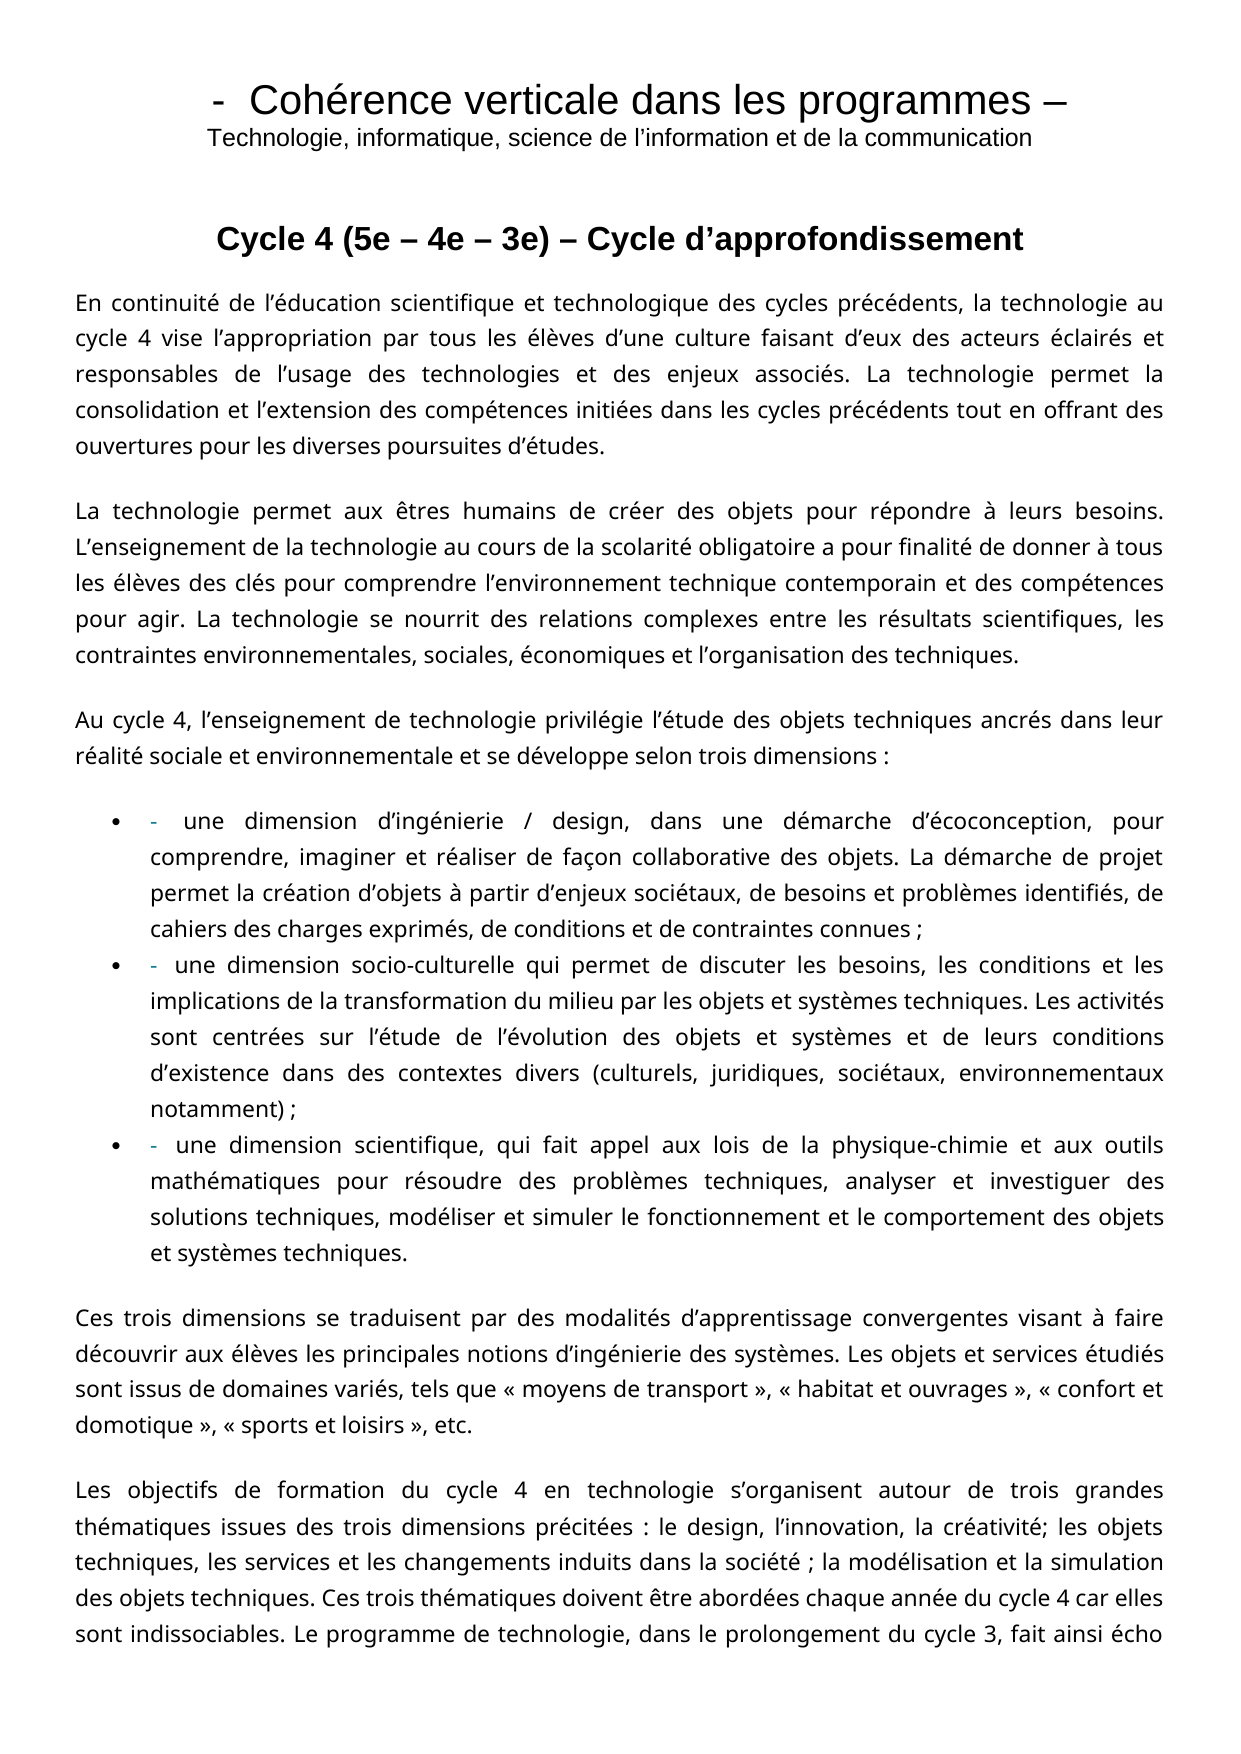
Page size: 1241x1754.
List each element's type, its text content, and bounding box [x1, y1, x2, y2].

list - une dimension scientifique, qui fait appel aux lois de la physique-chimie et aux outils mathématiques pour résoudre des problèmes techniques, analyser et investiguer des solutions techniques, modéliser et simuler le fonctionnement et le comportement des objets et systèmes techniques. [112, 1187, 1165, 1326]
list - une dimension socio-culturelle qui permet de discuter les besoins, les conditions et les implications de la transformation du milieu par les objets et systèmes techniques. Les activités sont centrées sur l’étude de l’évolution des objets et systèmes et de leurs conditions d’existence dans des contextes divers (culturels, juridiques, sociétaux, environnementaux notamment) ; [112, 978, 1165, 1153]
text Au cycle 4, l’enseignement de technologie privilégie l’étude des objets techniques ancrés dans leur réalité sociale et environnementale et se développe selon trois dimensions : [75, 704, 1165, 771]
text Ces trois dimensions se traduisent par des modalités d’apprentissage convergentes visant à faire découvrir aux élèves les principales notions d’ingénierie des systèmes. Les objets et services étudiés sont issus de domaines variés, tels que « moyens de transport », « habitat et ouvrages », « confort et domotique », « sports et loisirs », etc. [75, 1360, 1165, 1499]
list Cohérence verticale dans les programmes – [112, 75, 1165, 123]
text Technologie, informatique, science de l’information et de la communication [75, 123, 1165, 152]
text En continuité de l’éducation scientifique et technologique des cycles précédents, la technologie au cycle 4 vise l’appropriation par tous les élèves d’une culture faisant d’eux des acteurs éclairés et responsables de l’usage des technologies et des enjeux associés. La technologie permet la consolidation et l’extension des compétences initiées dans les cycles précédents tout en offrant des ouvertures pour les diverses poursuites d’études. [75, 286, 1165, 461]
text Cycle 4 (5e – 4e – 3e) – Cycle d’approfondissement [75, 219, 1165, 257]
list - une dimension d’ingénierie / design, dans une démarche d’écoconception, pour comprendre, imaginer et réaliser de façon collaborative des objets. La démarche de projet permet la création d’objets à partir d’enjeux sociétaux, de besoins et problèmes identifiés, de cahiers des charges exprimés, de conditions et de contraintes connues ; [112, 805, 1165, 944]
text La technologie permet aux êtres humains de créer des objets pour répondre à leurs besoins. L’enseignement de la technologie au cours de la scolarité obligatoire a pour finalité de donner à tous les élèves des clés pour comprendre l’environnement technique contemporain et des compétences pour agir. La technologie se nourrit des relations complexes entre les résultats scientifiques, les contraintes environnementales, sociales, économiques et l’organisation des techniques. [75, 495, 1165, 670]
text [75, 1533, 1165, 1672]
